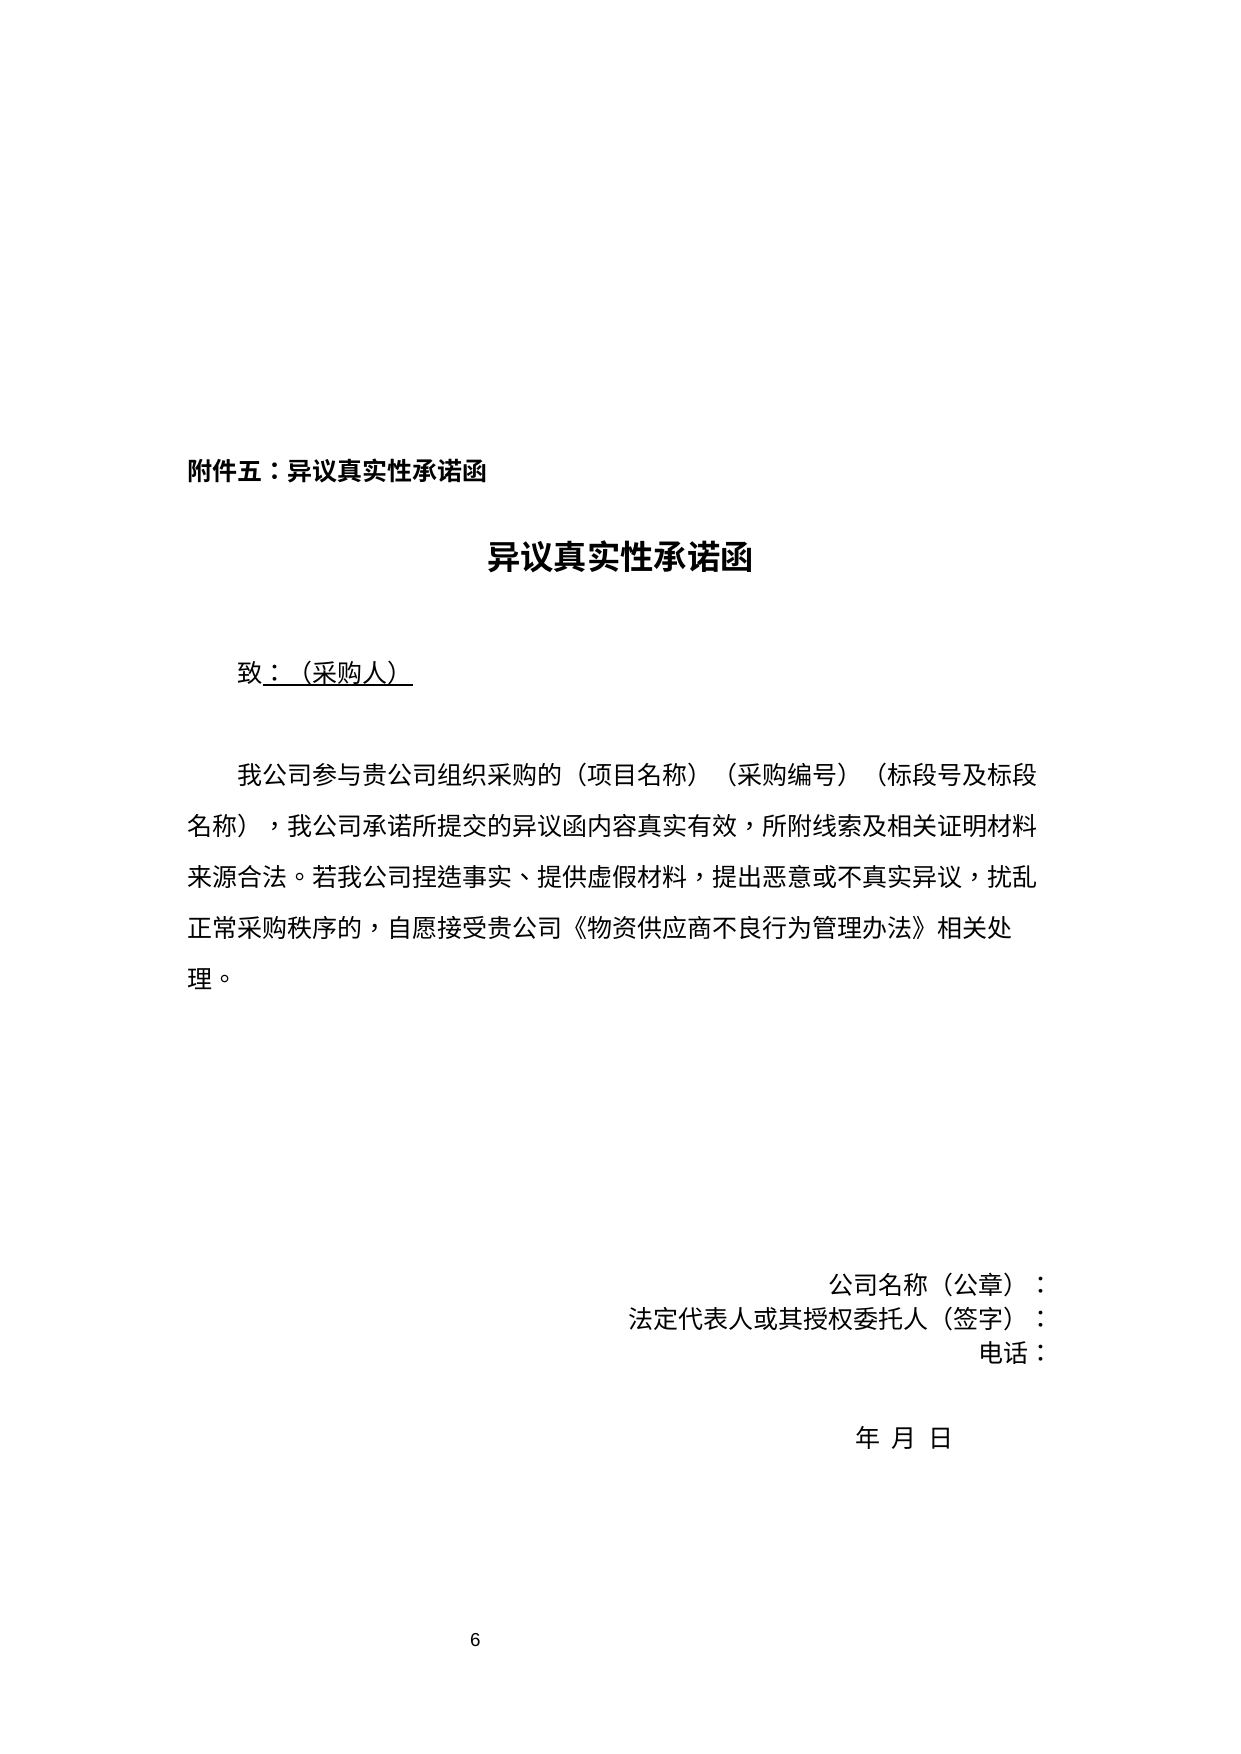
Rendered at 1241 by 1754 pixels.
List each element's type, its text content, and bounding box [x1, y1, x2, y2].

text 公司名称（公章）： [187, 1268, 1053, 1302]
text 附件五：异议真实性承诺函 [187, 452, 1053, 488]
text 年 月 日 [187, 1421, 953, 1455]
text 致：（采购人） [187, 655, 1053, 689]
text 法定代表人或其授权委托人（签字）： [187, 1302, 1053, 1336]
text 我公司参与贵公司组织采购的（项目名称）（采购编号）（标段号及标段名称），我公司承诺所提交的异议函内容真实有效，所附线索及相关证明材料来源合法。若我公司捏造事实、提供虚假材料，提出恶意或不真实异议，扰乱正常采购秩序的，自愿接受贵公司《物资供应商不良行为管理办法》相关处理。 [187, 757, 1053, 996]
text 异议真实性承诺函 [187, 533, 1053, 579]
text 电话： [187, 1336, 1053, 1370]
